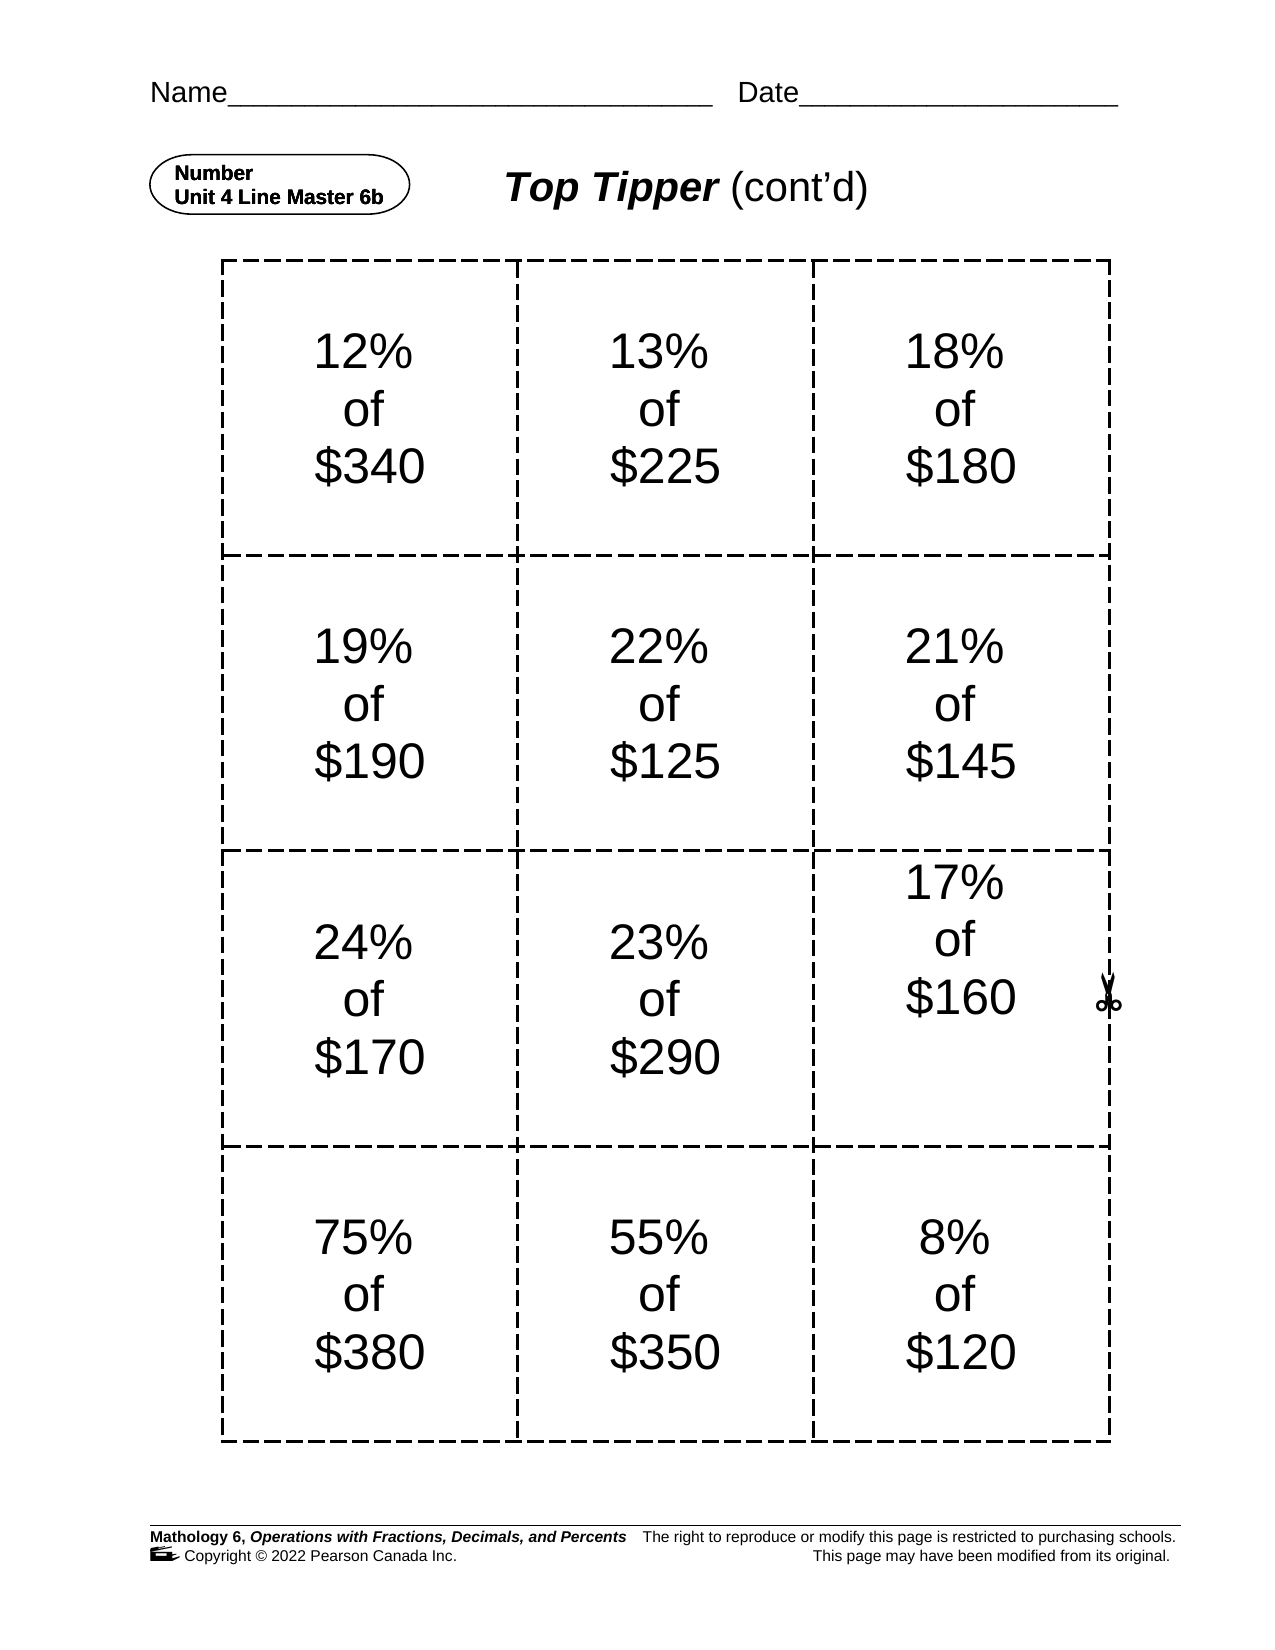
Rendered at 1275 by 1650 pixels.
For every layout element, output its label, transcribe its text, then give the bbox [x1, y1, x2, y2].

table_cell 17% of $160 [814, 849, 1109, 1144]
table_header 12% of $340 [222, 259, 518, 554]
table_cell 24% of $170 [222, 849, 518, 1144]
picture [1077, 962, 1140, 1026]
table_cell 55% of $350 [518, 1145, 813, 1440]
table_cell 23% of $290 [518, 849, 813, 1144]
picture [150, 1546, 180, 1561]
table_cell 19% of $190 [222, 554, 518, 849]
table_header 18% of $180 [814, 259, 1109, 554]
table_header 13% of $225 [518, 259, 813, 554]
table_cell 8% of $120 [814, 1145, 1109, 1440]
table_cell 75% of $380 [222, 1145, 518, 1440]
table_cell 21% of $145 [814, 554, 1109, 849]
table_cell 22% of $125 [518, 554, 813, 849]
